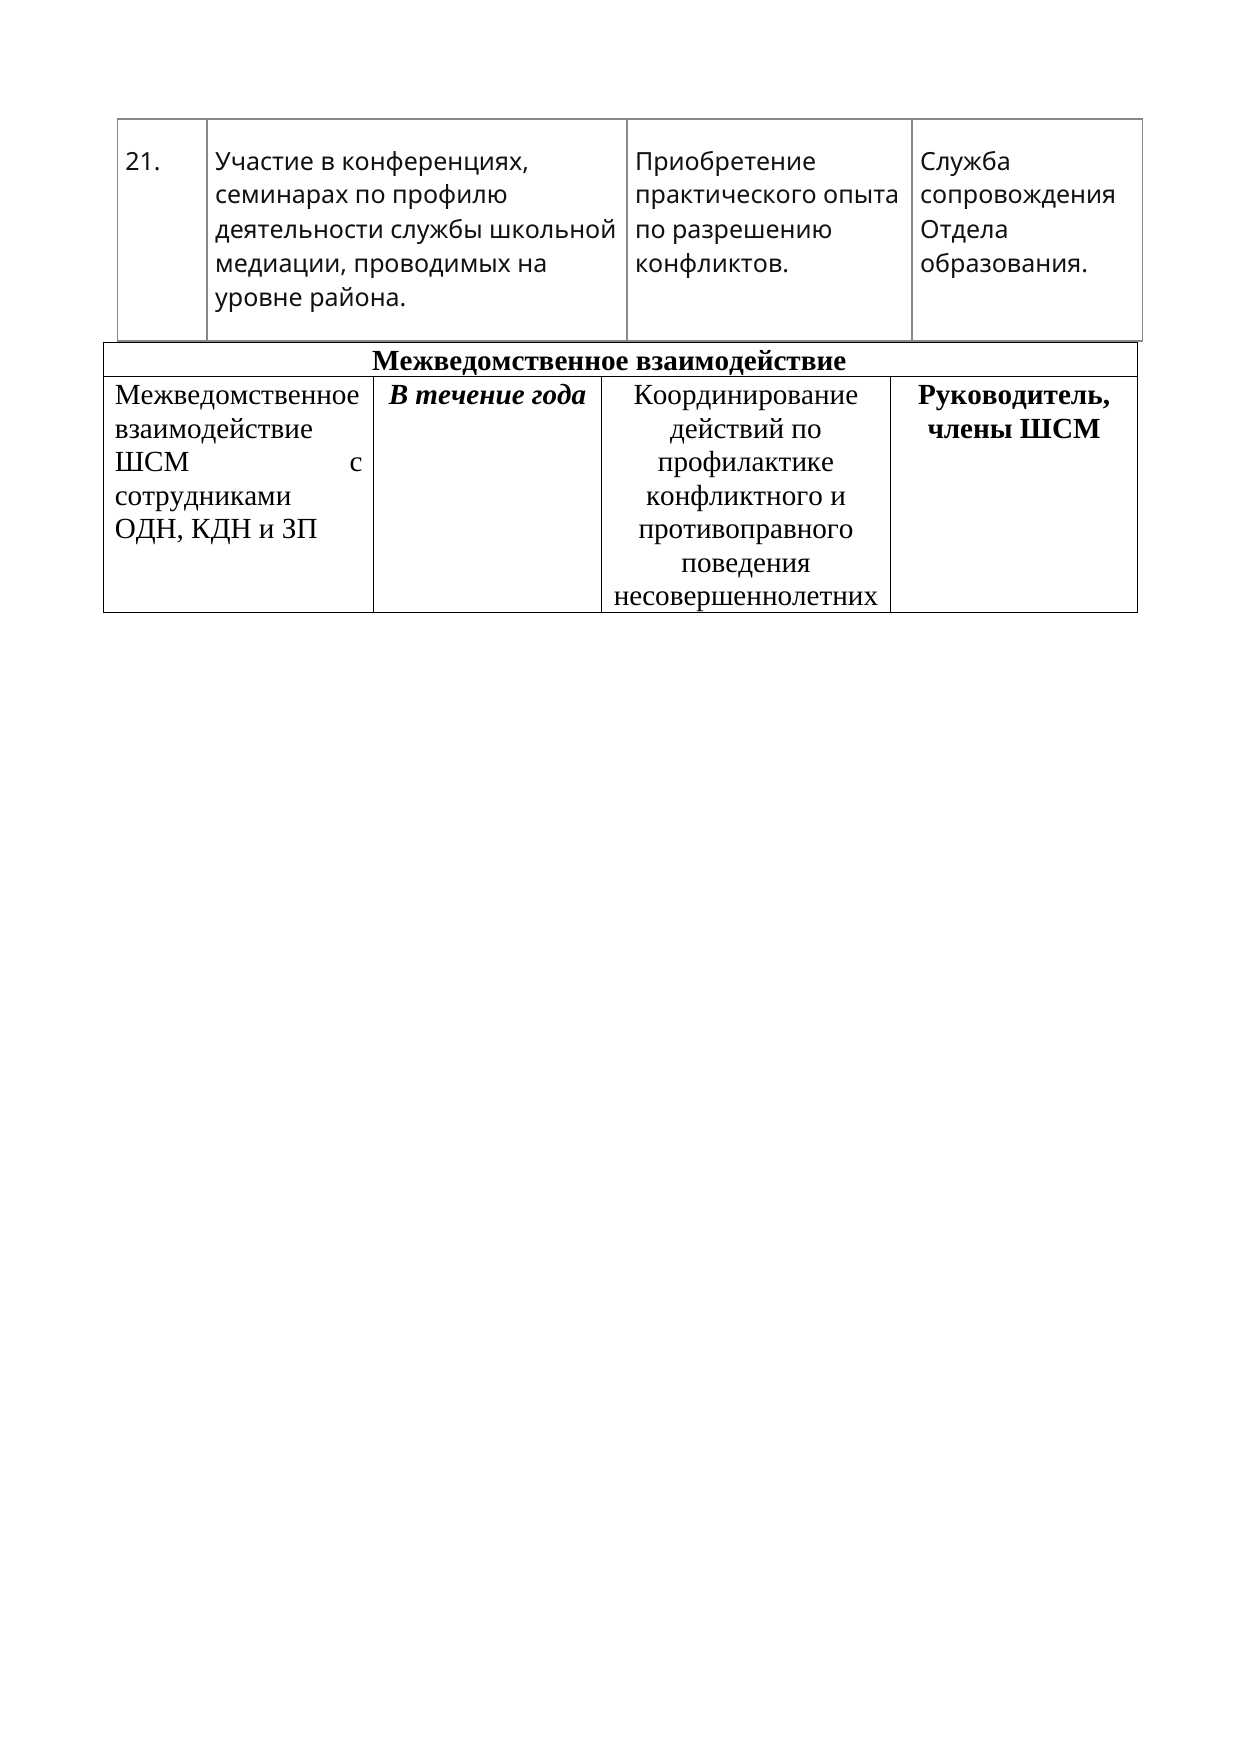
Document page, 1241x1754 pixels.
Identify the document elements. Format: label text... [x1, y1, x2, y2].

table_cell Руководитель, члены ШСМ [891, 377, 1137, 612]
table_cell Служба сопровождения Отдела образования. [913, 120, 1142, 340]
table_cell Межведомственное взаимодействие ШСМ с сотрудниками ОДН, КДН и ЗП [104, 377, 373, 612]
table_cell Приобретение практического опыта по разрешению конфликтов. [628, 120, 911, 340]
table_cell В течение года [374, 377, 601, 612]
table_cell Участие в конференциях, семинарах по профилю деятельности службы школьной медиации, проводимых на уровне района. [208, 120, 626, 340]
table_header Межведомственное взаимодействие [104, 343, 1137, 376]
table_cell 21. [118, 120, 206, 340]
table_cell Координирование действий по профилактике конфликтного и противоправного поведения несовершеннолетних [602, 377, 890, 612]
